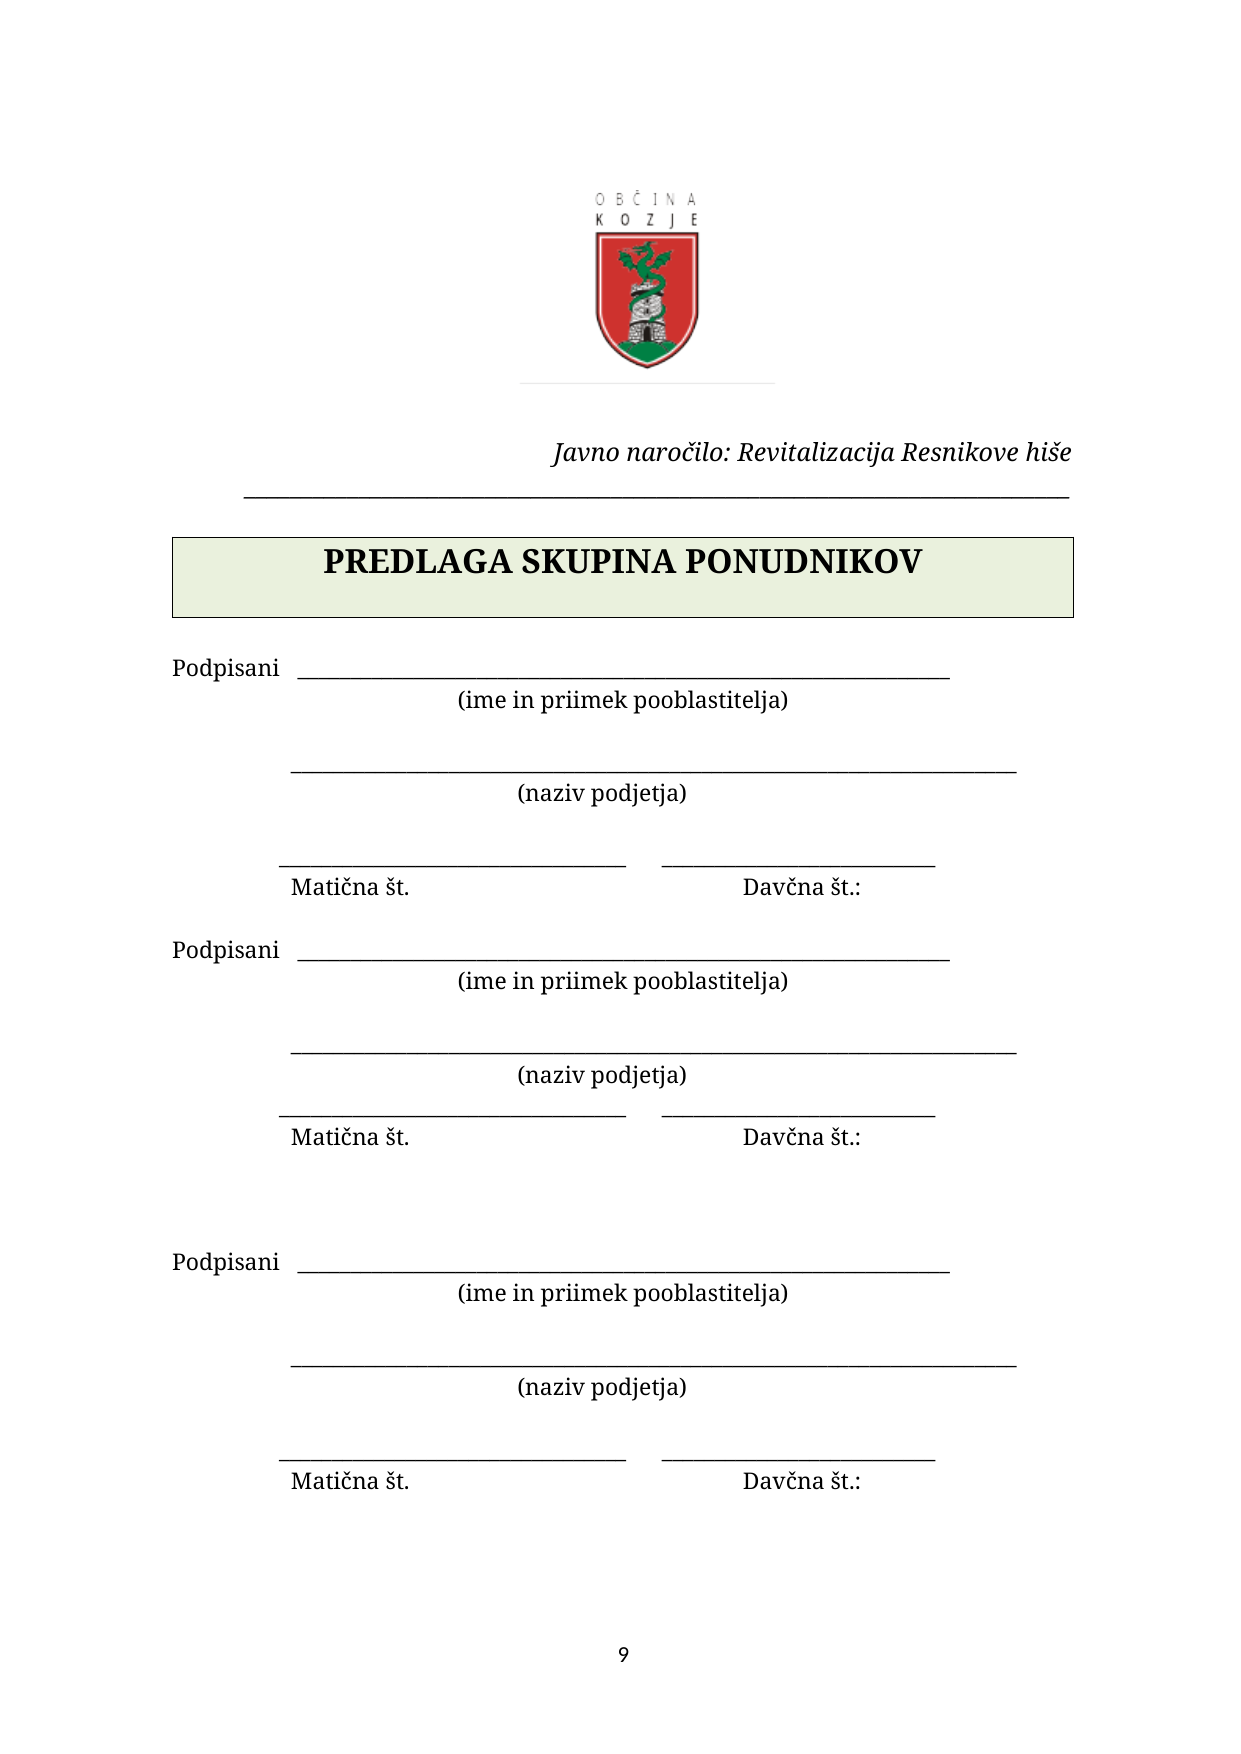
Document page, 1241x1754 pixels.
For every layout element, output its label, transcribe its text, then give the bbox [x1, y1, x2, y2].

text _____________________________________________________________________ [172, 1027, 1074, 1058]
table_header POOBLASTILO ZA PODPIS PONUDBE, KI JO PREDLAGA SKUPINA PONUDNIKOV [173, 538, 1073, 617]
text (ime in priimek pooblastitelja) [172, 965, 1074, 996]
text _____________________________________________________________________ [172, 1340, 1074, 1371]
text (naziv podjetja) [172, 1371, 1074, 1402]
text (ime in priimek pooblastitelja) [172, 1277, 1074, 1308]
text _________________________________ __________________________ [172, 1433, 1074, 1465]
text (ime in priimek pooblastitelja) [172, 683, 1074, 715]
text _________________________________ __________________________ [172, 840, 1074, 871]
text Podpisani ______________________________________________________________ [172, 652, 1074, 683]
text (naziv podjetja) [172, 1058, 1074, 1090]
text Matična št. Davčna št.: [172, 1465, 1074, 1496]
text _____________________________________________________________________ [172, 746, 1074, 777]
text Podpisani ______________________________________________________________ [172, 933, 1074, 965]
text Podpisani ______________________________________________________________ [172, 1246, 1074, 1277]
text Matična št. Davčna št.: [172, 1121, 1074, 1152]
text (naziv podjetja) [172, 777, 1074, 808]
text Matična št. Davčna št.: [172, 871, 1074, 902]
text _________________________________ __________________________ [172, 1090, 1074, 1121]
